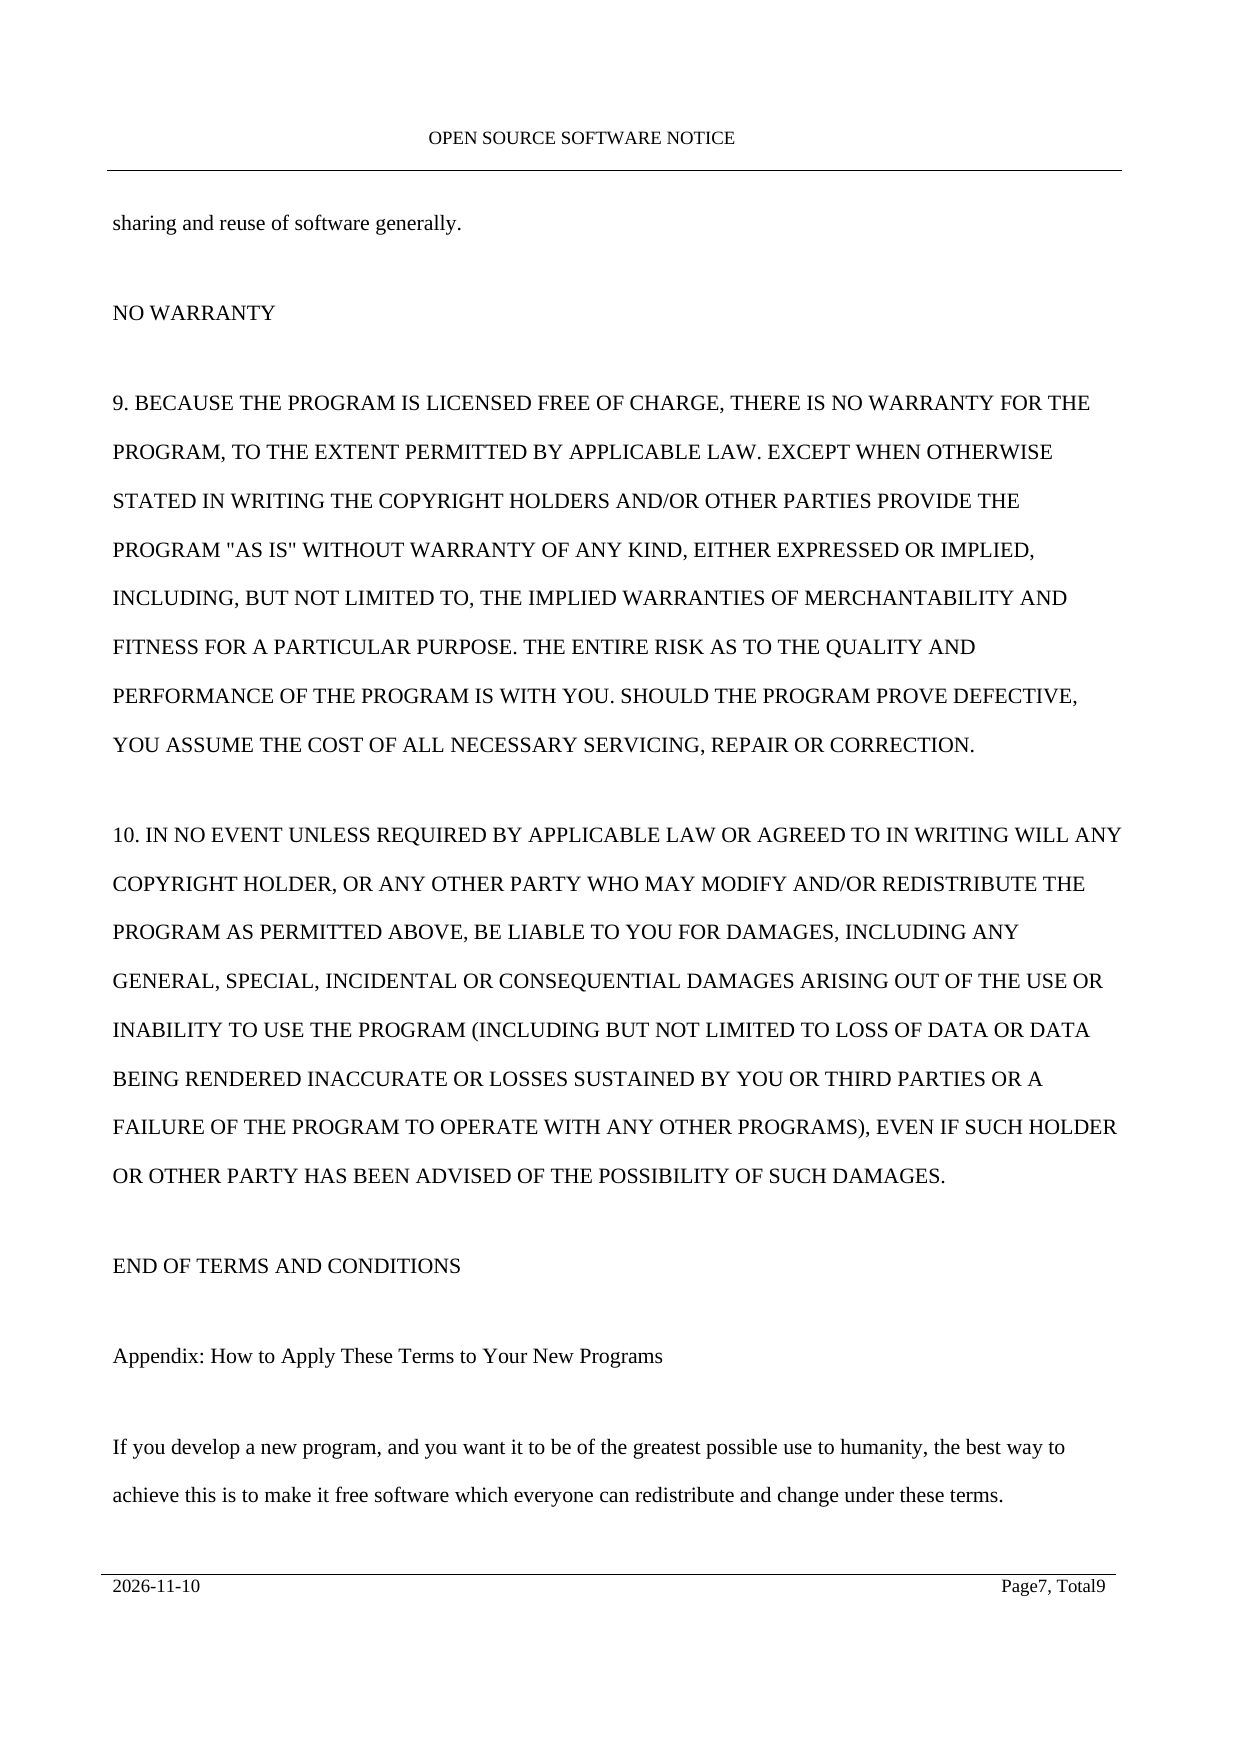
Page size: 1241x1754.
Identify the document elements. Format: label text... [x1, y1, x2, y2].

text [112, 206, 1128, 239]
text END OF TERMS AND CONDITIONS [112, 1250, 1128, 1282]
text 10. IN NO EVENT UNLESS REQUIRED BY APPLICABLE LAW OR AGREED TO IN WRITING WILL ANY COPYRIGHT HOLDER, OR ANY OTHER PARTY WHO MAY MODIFY AND/OR REDISTRIBUTE THE PROGRAM AS PERMITTED ABOVE, BE LIABLE TO YOU FOR DAMAGES, INCLUDING ANY GENERAL, SPECIAL, INCIDENTAL OR CONSEQUENTIAL DAMAGES ARISING OUT OF THE USE OR INABILITY TO USE THE PROGRAM (INCLUDING BUT NOT LIMITED TO LOSS OF DATA OR DATA BEING RENDERED INACCURATE OR LOSSES SUSTAINED BY YOU OR THIRD PARTIES OR A FAILURE OF THE PROGRAM TO OPERATE WITH ANY OTHER PROGRAMS), EVEN IF SUCH HOLDER OR OTHER PARTY HAS BEEN ADVISED OF THE POSSIBILITY OF SUCH DAMAGES. [112, 818, 1128, 1192]
text Appendix: How to Apply These Terms to Your New Programs [112, 1340, 1128, 1372]
text 9. BECAUSE THE PROGRAM IS LICENSED FREE OF CHARGE, THERE IS NO WARRANTY FOR THE PROGRAM, TO THE EXTENT PERMITTED BY APPLICABLE LAW. EXCEPT WHEN OTHERWISE STATED IN WRITING THE COPYRIGHT HOLDERS AND/OR OTHER PARTIES PROVIDE THE PROGRAM "AS IS" WITHOUT WARRANTY OF ANY KIND, EITHER EXPRESSED OR IMPLIED, INCLUDING, BUT NOT LIMITED TO, THE IMPLIED WARRANTIES OF MERCHANTABILITY AND FITNESS FOR A PARTICULAR PURPOSE. THE ENTIRE RISK AS TO THE QUALITY AND PERFORMANCE OF THE PROGRAM IS WITH YOU. SHOULD THE PROGRAM PROVE DEFECTIVE, YOU ASSUME THE COST OF ALL NECESSARY SERVICING, REPAIR OR CORRECTION. [112, 387, 1128, 761]
text NO WARRANTY [112, 297, 1128, 329]
text If you develop a new program, and you want it to be of the greatest possible use to humanity, the best way to achieve this is to make it free software which everyone can redistribute and change under these terms. [112, 1430, 1128, 1511]
